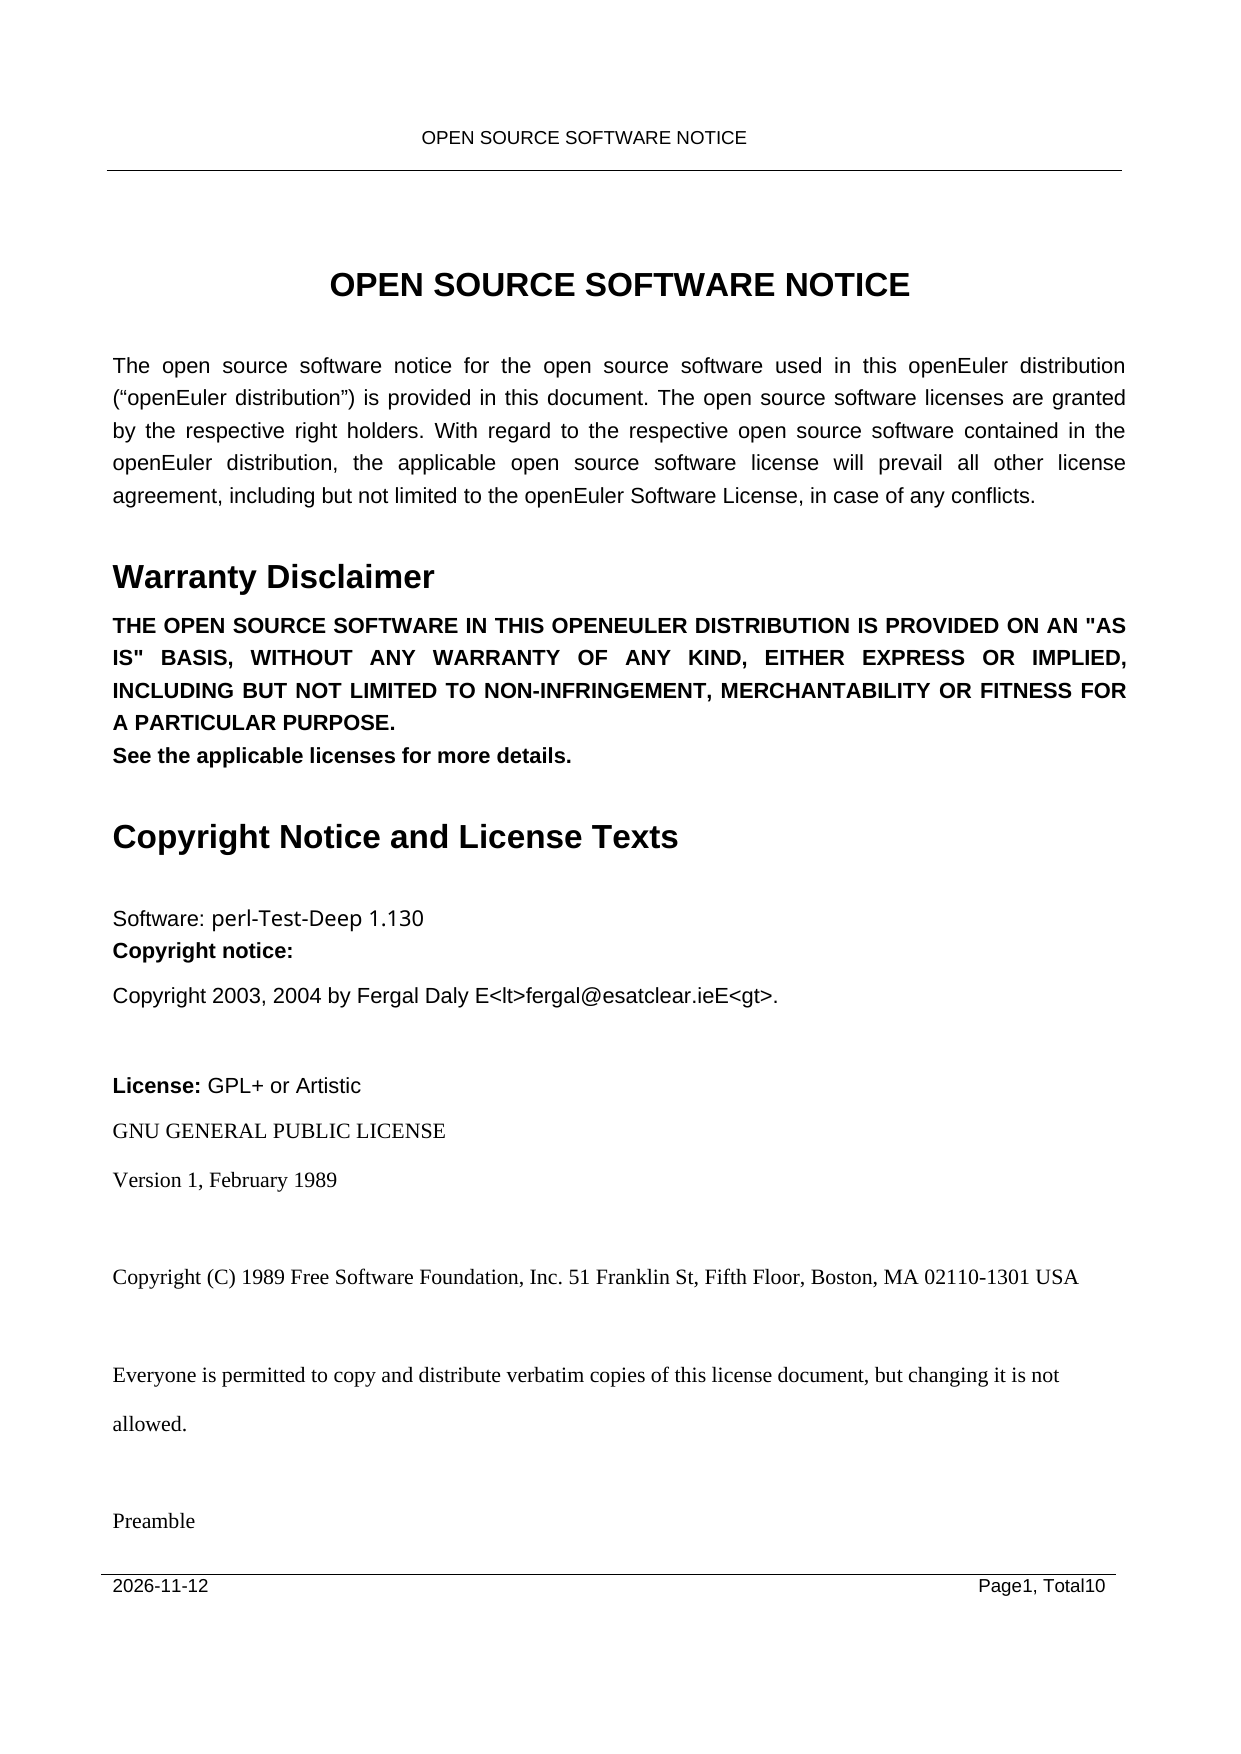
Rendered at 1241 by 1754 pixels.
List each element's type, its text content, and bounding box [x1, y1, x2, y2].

text Copyright notice: [112, 934, 1128, 966]
text OPEN SOURCE SOFTWARE NOTICE [112, 251, 1128, 316]
text Warranty Disclaimer [112, 544, 1128, 609]
text Copyright 2003, 2004 by Fergal Daly E<lt>fergal@esatclear.ieE<gt>. [112, 979, 1128, 1012]
text License: GPL+ or Artistic [112, 1069, 1128, 1102]
text Software: perl-Test-Deep 1.130 [112, 901, 1128, 934]
text The open source software notice for the open source software used in this openEuler distribution (“openEuler distribution”) is provided in this document. The open source software licenses are granted by the respective right holders. With regard to the respective open source software contained in the openEuler distribution, the applicable open source software license will prevail all other license agreement, including but not limited to the openEuler Software License, in case of any conflicts. [112, 349, 1128, 511]
text Copyright Notice and License Texts [112, 804, 1128, 869]
text THE OPEN SOURCE SOFTWARE IN THIS OPENEULER DISTRIBUTION IS PROVIDED ON AN "AS IS" BASIS, WITHOUT ANY WARRANTY OF ANY KIND, EITHER EXPRESS OR IMPLIED, INCLUDING BUT NOT LIMITED TO NON-INFRINGEMENT, MERCHANTABILITY OR FITNESS FOR A PARTICULAR PURPOSE. See the applicable licenses for more details. [112, 609, 1128, 771]
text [112, 1114, 1128, 1537]
